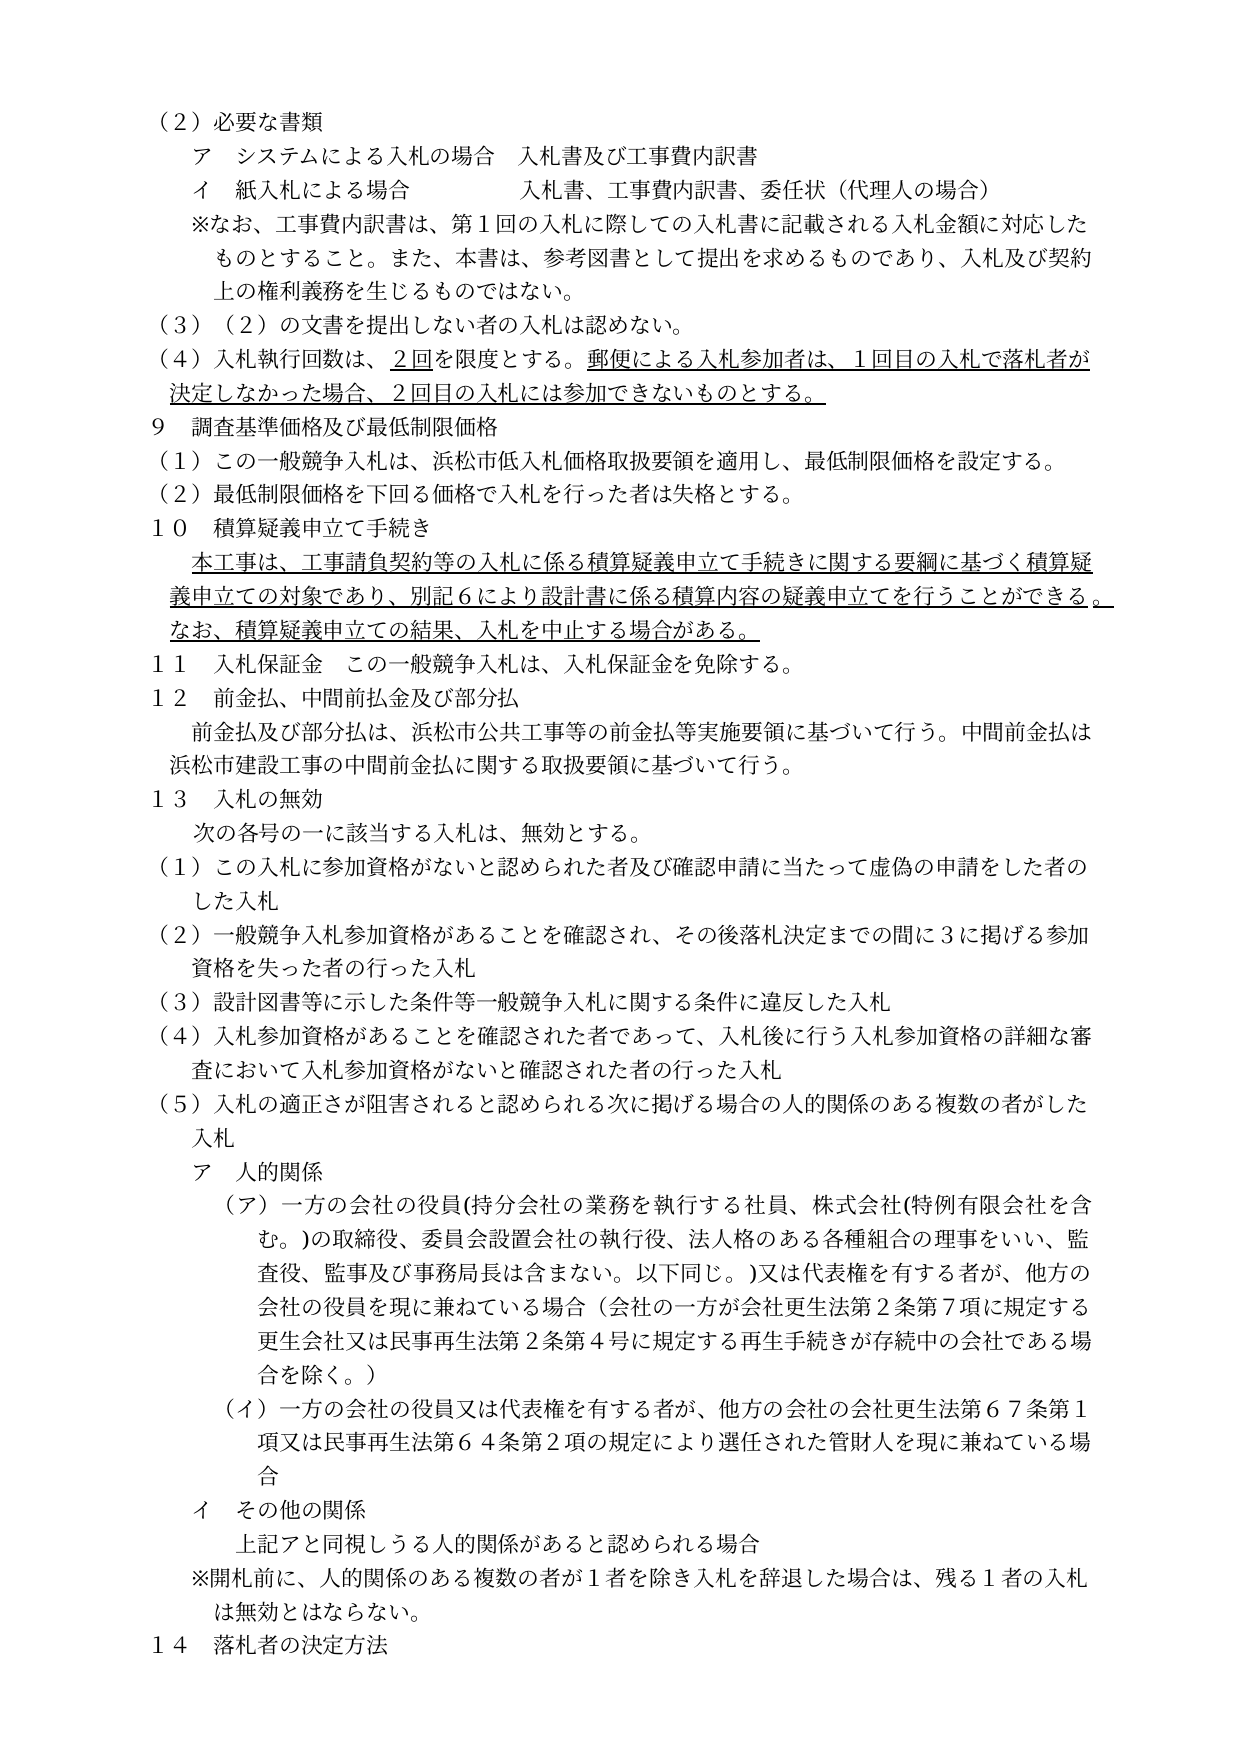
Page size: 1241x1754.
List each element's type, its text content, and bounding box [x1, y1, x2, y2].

text １４ 落札者の決定方法 [148, 1628, 1092, 1661]
text １２ 前金払、中間前払金及び部分払 [148, 680, 1092, 713]
text １０ 積算疑義申立て手続き [148, 510, 1092, 544]
text （１）この入札に参加資格がないと認められた者及び確認申請に当たって虚偽の申請をした者のした入札 [148, 849, 1092, 917]
text （ア）一方の会社の役員(持分会社の業務を執行する社員、株式会社(特例有限会社を含む。)の取締役、委員会設置会社の執行役、法人格のある各種組合の理事をいい、監査役、監事及び事務局長は含まない。以下同じ。)又は代表権を有する者が、他方の会社の役員を現に兼ねている場合（会社の一方が会社更生法第２条第７項に規定する更生会社又は民事再生法第２条第４号に規定する再生手続きが存続中の会社である場合を除く。） [213, 1187, 1092, 1391]
text イ 紙入札による場合 入札書、工事費内訳書、委任状（代理人の場合） [148, 172, 1092, 206]
text 次の各号の一に該当する入札は、無効とする。 [193, 815, 1092, 849]
text ※開札前に、人的関係のある複数の者が１者を除き入札を辞退した場合は、残る１者の入札は無効とはならない。 [191, 1560, 1092, 1628]
text 上記アと同視しうる人的関係があると認められる場合 [148, 1526, 1092, 1560]
text ア システムによる入札の場合 入札書及び工事費内訳書 [148, 138, 1092, 172]
text （イ）一方の会社の役員又は代表権を有する者が、他方の会社の会社更生法第６７条第１項又は民事再生法第６４条第２項の規定により選任された管財人を現に兼ねている場合 [213, 1391, 1092, 1492]
text ア 人的関係 [148, 1154, 1092, 1187]
text （２）一般競争入札参加資格があることを確認され、その後落札決定までの間に３に掲げる参加資格を失った者の行った入札 [148, 917, 1092, 984]
text （５）入札の適正さが阻害されると認められる次に掲げる場合の人的関係のある複数の者がした入札 [148, 1086, 1092, 1154]
text １１ 入札保証金 この一般競争入札は、入札保証金を免除する。 [148, 646, 1092, 680]
text 前金払及び部分払は、浜松市公共工事等の前金払等実施要領に基づいて行う。中間前金払は、浜松市建設工事の中間前金払に関する取扱要領に基づいて行う。 [169, 713, 1092, 781]
text （３）設計図書等に示した条件等一般競争入札に関する条件に違反した入札 [148, 984, 1092, 1018]
text イ その他の関係 [148, 1492, 1092, 1526]
text ９ 調査基準価格及び最低制限価格 [148, 409, 1092, 443]
text １３ 入札の無効 [148, 781, 1092, 815]
text （４）入札執行回数は、２回を限度とする。郵便による入札参加者は、１回目の入札で落札者が決定しなかった場合、２回目の入札には参加できないものとする。 [148, 341, 1092, 409]
text ※なお、工事費内訳書は、第１回の入札に際しての入札書に記載される入札金額に対応したものとすること。また、本書は、参考図書として提出を求めるものであり、入札及び契約上の権利義務を生じるものではない。 [191, 206, 1092, 307]
text （２）最低制限価格を下回る価格で入札を行った者は失格とする。 [148, 477, 1092, 510]
text （３）（２）の文書を提出しない者の入札は認めない。 [148, 307, 1092, 341]
text （４）入札参加資格があることを確認された者であって、入札後に行う入札参加資格の詳細な審査において入札参加資格がないと確認された者の行った入札 [148, 1018, 1092, 1086]
text 本工事は、工事請負契約等の入札に係る積算疑義申立て手続きに関する要綱に基づく積算疑義申立ての対象であり、別記６により設計書に係る積算内容の疑義申立てを行うことができる。なお、積算疑義申立ての結果、入札を中止する場合がある。 [169, 544, 1092, 646]
text （２）必要な書類 [148, 104, 1092, 138]
text （１）この一般競争入札は、浜松市低入札価格取扱要領を適用し、最低制限価格を設定する。 [148, 443, 1092, 477]
